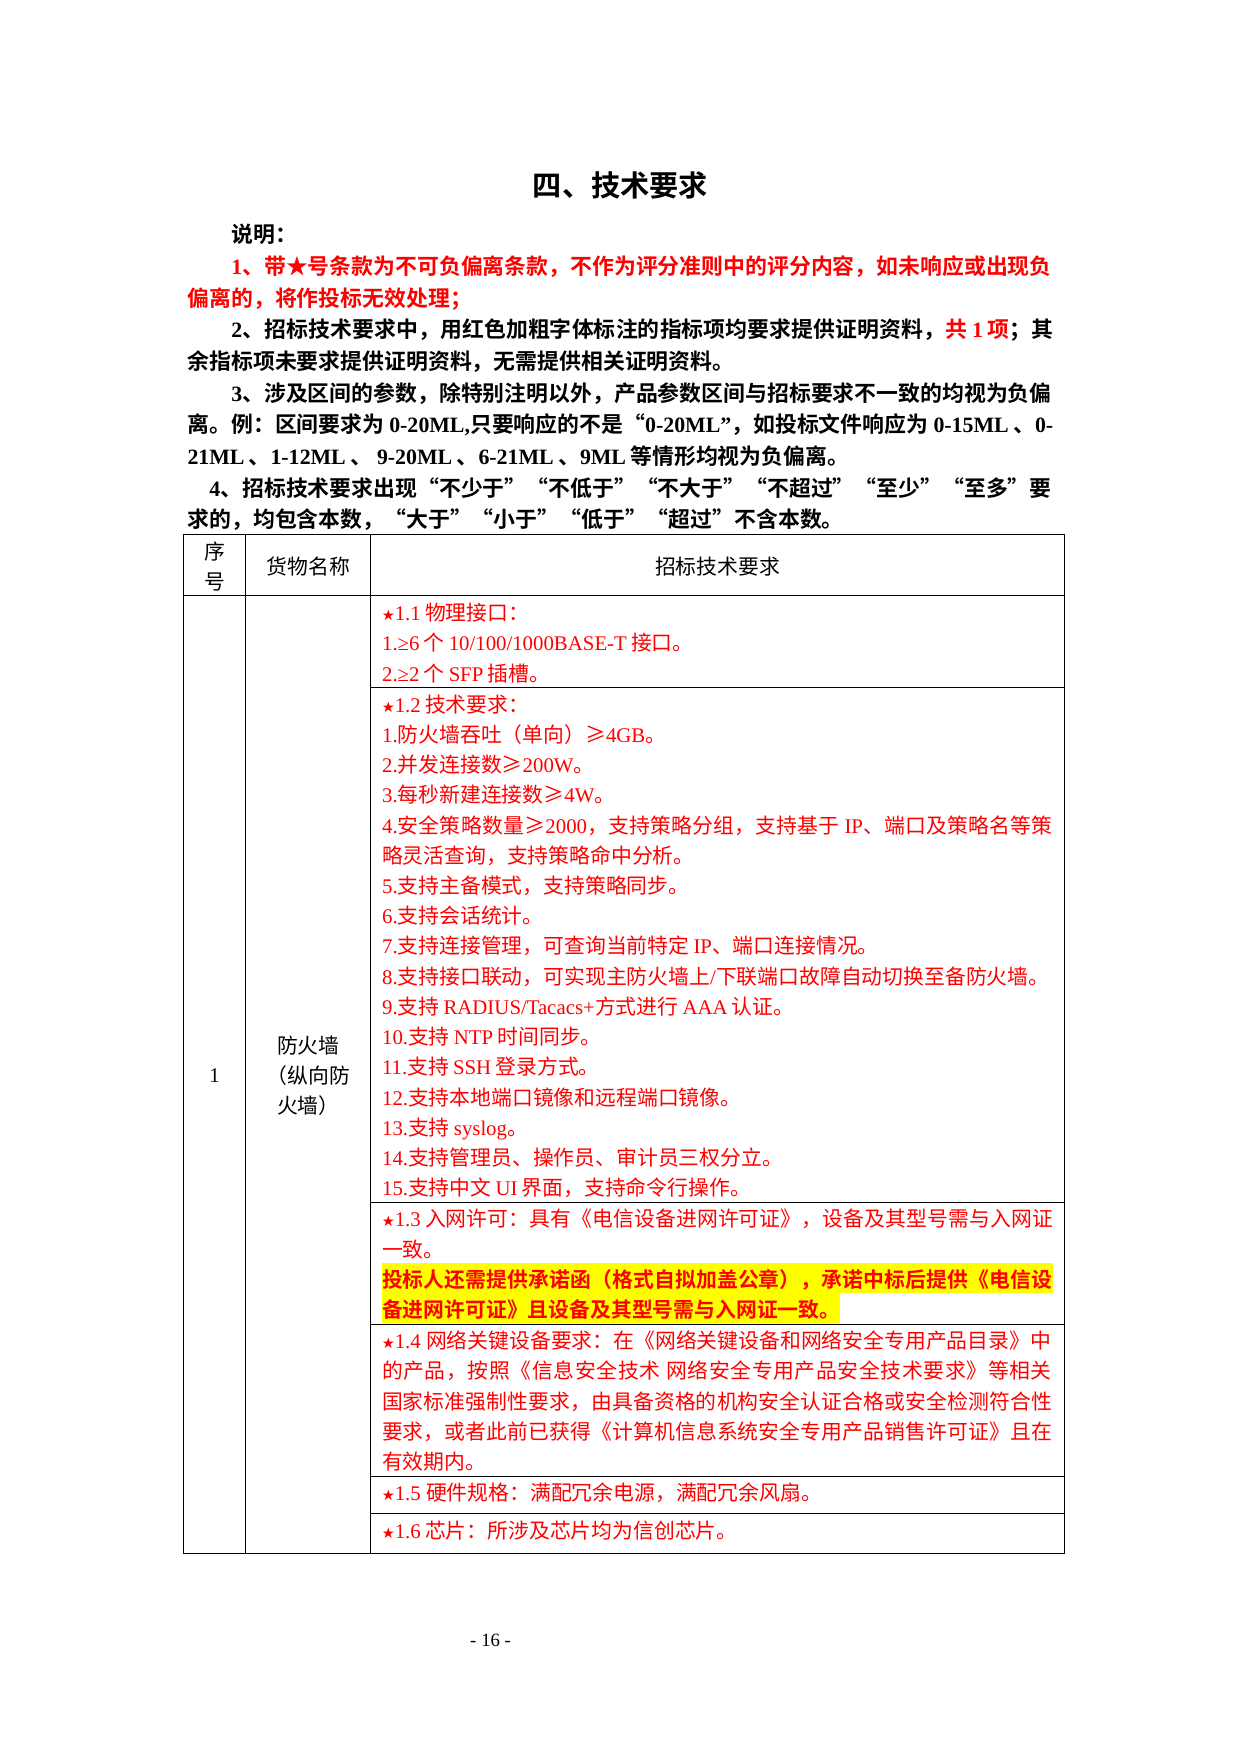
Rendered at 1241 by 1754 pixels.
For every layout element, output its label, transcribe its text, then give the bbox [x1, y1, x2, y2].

table_cell ★1.2技术要求： 1.防火墙吞吐（单向）≥4GB。 2.并发连接数≥200W。 3.每秒新建连接数≥4W。 4.安全策略数量≥2000，支持策略分组，支持基于IP、端口及策略名等策略灵活查询，支持策略命中分析。 5.支持主备模式，支持策略同步。 6.支持会话统计。 7.支持连接管理，可查询当前特定IP、端口连接情况。 8.支持接口联动，可实现主防火墙上/下联端口故障自动切换至备防火墙。 9.支持RADIUS/Tacacs+方式进行AAA认证。 10.支持NTP时间同步。 11.支持SSH登录方式。 12.支持本地端口镜像和远程端口镜像。 13.支持syslog。 14.支持管理员、操作员、审计员三权分立。 15.支持中文UI界面，支持命令行操作。 [371, 688, 1064, 1202]
text 3、涉及区间的参数，除特别注明以外，产品参数区间与招标要求不一致的均视为负偏离。例：区间要求为 0-20ML,只要响应的不是“0-20ML”，如投标文件响应为 0-15ML 、0-21ML 、1-12ML 、 9-20ML 、6-21ML 、9ML 等情形均视为负偏离。 4、招标技术要求出现“不少于”“不低于”“不大于”“不超过”“至少”“至多”要求的，均包含本数，“大于”“小于”“低于”“超过”不含本数。 [187, 376, 1053, 534]
table_cell 1 [184, 596, 245, 1553]
text 2、招标技术要求中，用红色加粗字体标注的指标项均要求提供证明资料，共1项；其余指标项未要求提供证明资料，无需提供相关证明资料。 [187, 312, 1053, 376]
table_cell ★1.1物理接口： 1.≥6个10/100/1000BASE-T接口。 2.≥2个SFP插槽。 [371, 596, 1064, 687]
table_cell ★1.4 网络关键设备要求：在《网络关键设备和网络安全专用产品目录》中的产品，按照《信息安全技术 网络安全专用产品安全技术要求》等相关国家标准强制性要求，由具备资格的机构安全认证合格或安全检测符合性要求，或者此前已获得《计算机信息系统安全专用产品销售许可证》且在有效期内。 [371, 1325, 1064, 1476]
text 说明： [187, 217, 1053, 249]
subtitle 四、技术要求 [187, 162, 1053, 205]
table_cell ★1.6芯片：所涉及芯片均为信创芯片。 [371, 1514, 1064, 1553]
table_cell ★1.5 硬件规格：满配冗余电源，满配冗余风扇。 [371, 1477, 1064, 1513]
list 带★号条款为不可负偏离条款，不作为评分准则中的评分内容，如未响应或出现负偏离的，将作投标无效处理； [187, 249, 1053, 312]
table_header 序号 [184, 535, 245, 595]
table_cell ★1.3入网许可：具有《电信设备进网许可证》，设备及其型号需与入网证一致。 投标人还需提供承诺函（格式自拟加盖公章），承诺中标后提供《电信设备进网许可证》且设备及其型号需与入网证一致。 [371, 1203, 1064, 1323]
table_header 货物名称 [246, 535, 370, 595]
table_cell 防火墙（纵向防火墙） [246, 596, 370, 1553]
table_header 招标技术要求 [371, 535, 1064, 595]
